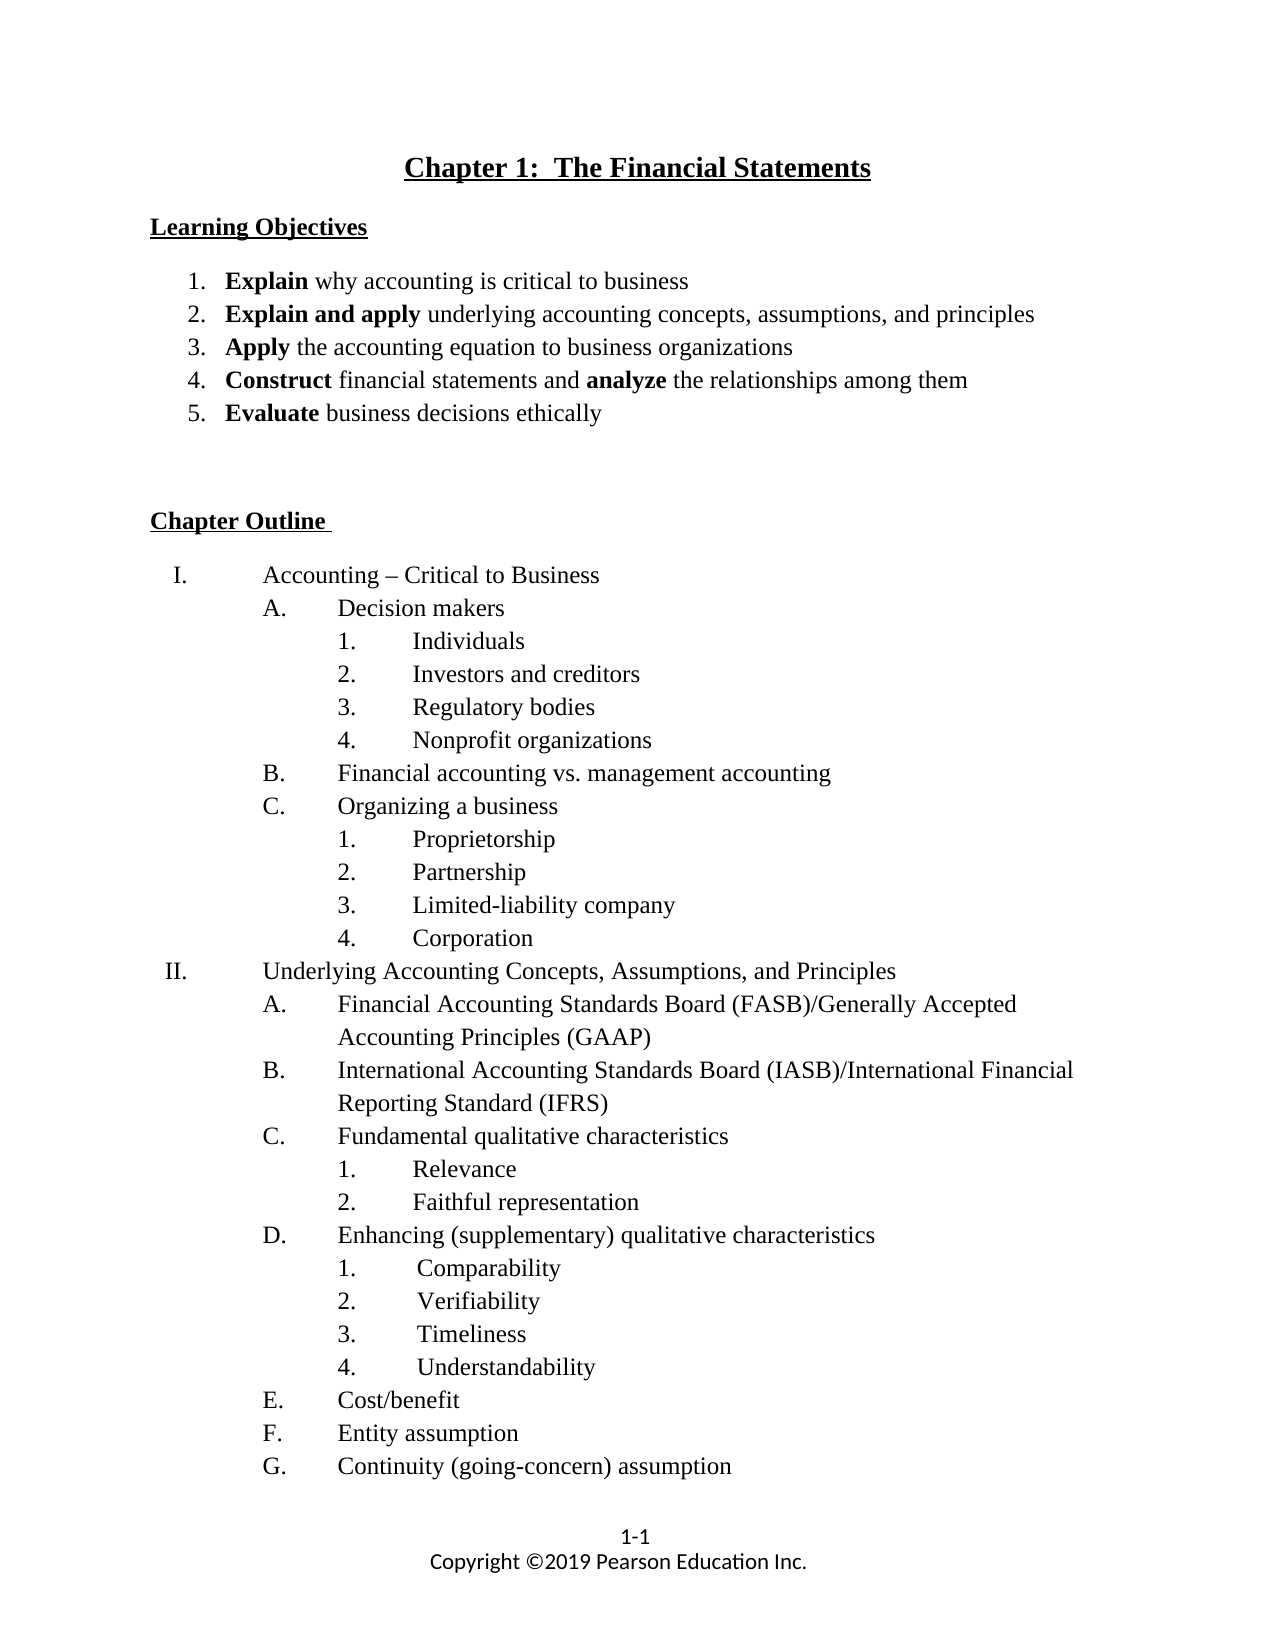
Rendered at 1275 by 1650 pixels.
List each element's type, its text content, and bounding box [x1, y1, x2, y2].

list Evaluate business decisions ethically [187, 398, 1125, 427]
list Organizing a business [262, 791, 1125, 820]
list Comparability [337, 1253, 1125, 1282]
list Individuals [337, 626, 1125, 654]
list Accounting – Critical to Business [187, 560, 1125, 588]
list Relevance [337, 1154, 1125, 1183]
list Explain and apply underlying accounting concepts, assumptions, and principles [187, 299, 1125, 328]
list Entity assumption [262, 1418, 1125, 1447]
list Corporation [337, 923, 1125, 952]
list Construct financial statements and analyze the relationships among them [187, 365, 1125, 394]
list Fundamental qualitative characteristics [262, 1121, 1125, 1150]
list Faithful representation [337, 1187, 1125, 1216]
list Continuity (going-concern) assumption [262, 1451, 1125, 1480]
list Timeliness [337, 1319, 1125, 1348]
list International Accounting Standards Board (IASB)/International Financial Reporting Standard (IFRS) [262, 1055, 1125, 1117]
list Nonprofit organizations [337, 725, 1125, 754]
list Regulatory bodies [337, 692, 1125, 721]
list Financial accounting vs. management accounting [262, 758, 1125, 787]
list Proprietorship [337, 824, 1125, 853]
list Partnership [337, 857, 1125, 886]
list Financial Accounting Standards Board (FASB)/Generally Accepted Accounting Principles (GAAP) [262, 989, 1125, 1051]
list Underlying Accounting Concepts, Assumptions, and Principles [187, 956, 1125, 985]
list Verifiability [337, 1286, 1125, 1315]
list Explain why accounting is critical to business [187, 266, 1125, 295]
list Understandability [337, 1352, 1125, 1381]
list Limited-liability company [337, 890, 1125, 919]
list Cost/benefit [262, 1385, 1125, 1414]
text Chapter Outline [150, 506, 1125, 535]
list Decision makers [262, 593, 1125, 622]
list Enhancing (supplementary) qualitative characteristics [262, 1220, 1125, 1249]
list Apply the accounting equation to business organizations [187, 332, 1125, 361]
text Chapter 1: The Financial Statements [150, 150, 1125, 183]
list Investors and creditors [337, 659, 1125, 688]
text Learning Objectives [150, 212, 1125, 241]
